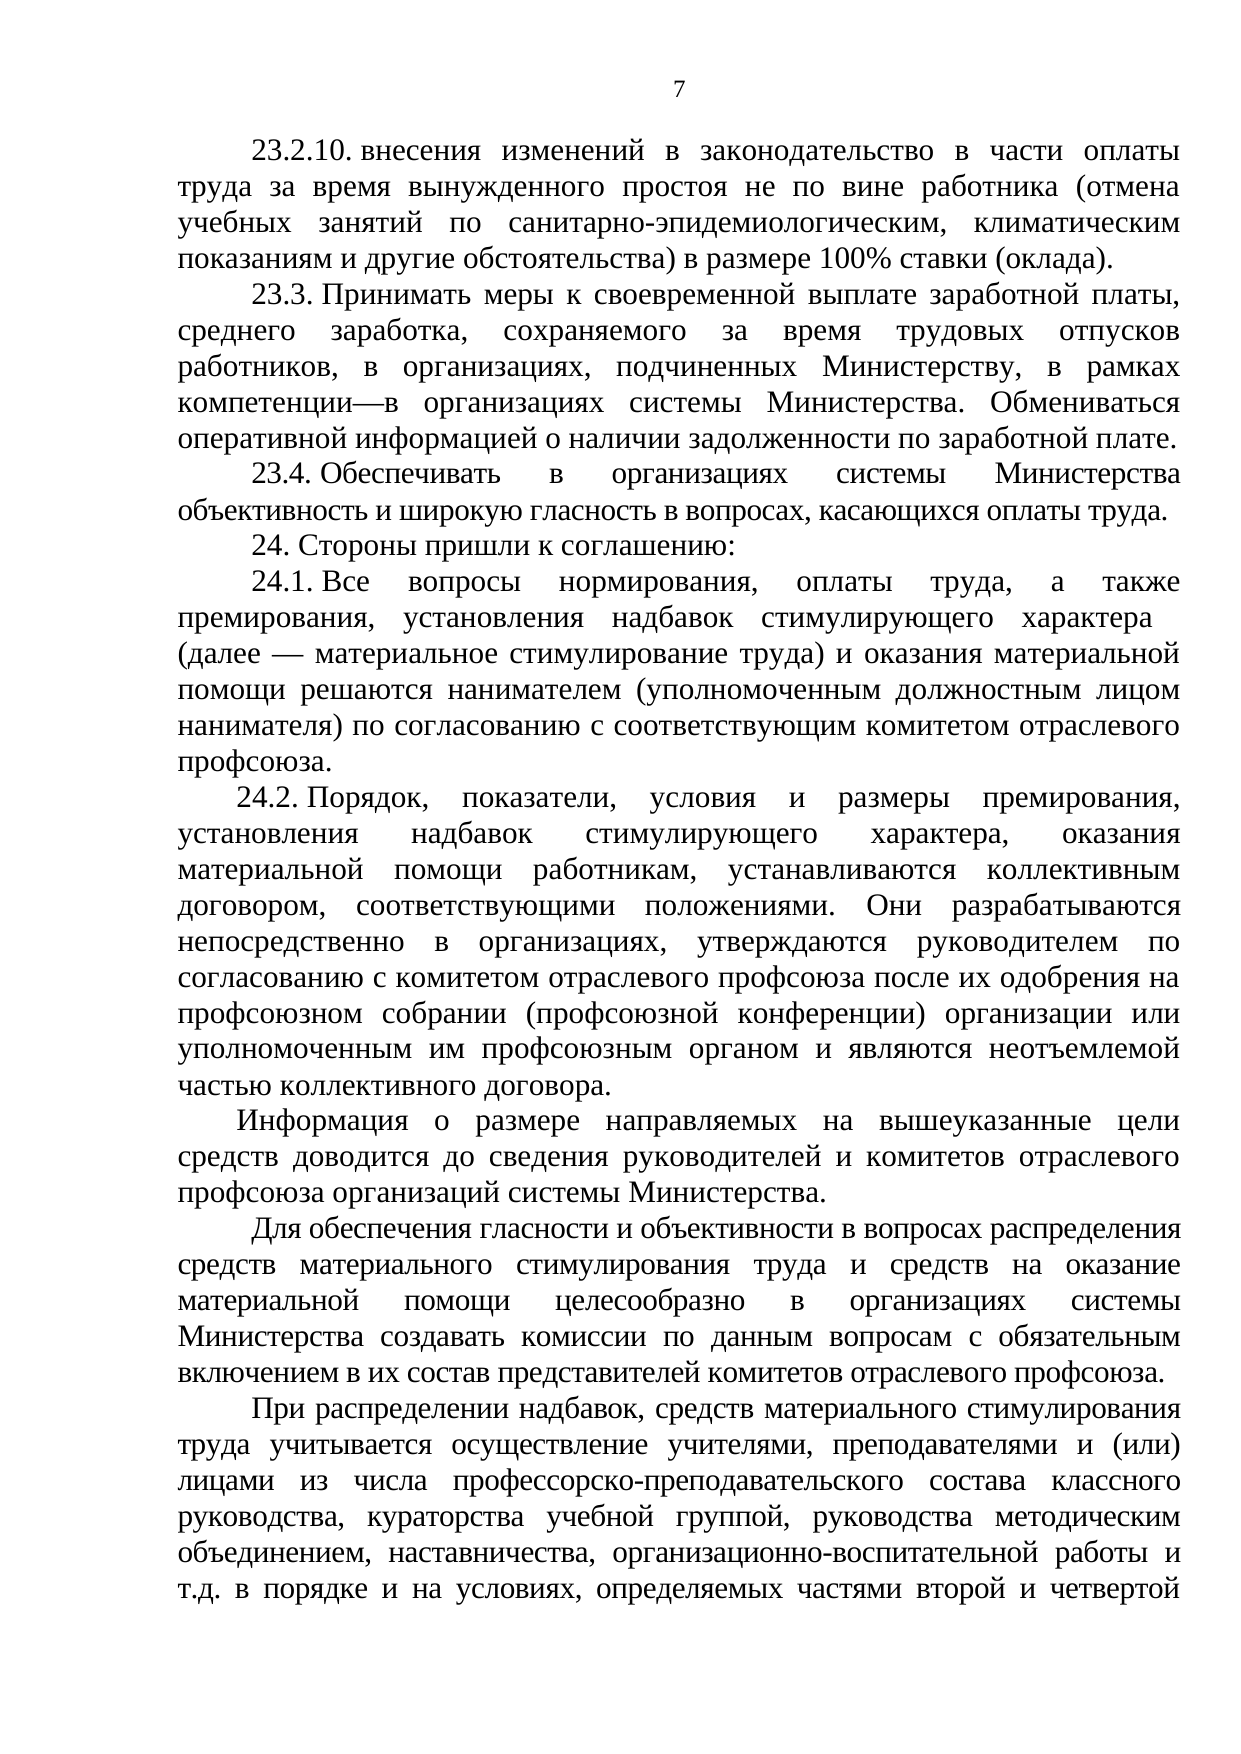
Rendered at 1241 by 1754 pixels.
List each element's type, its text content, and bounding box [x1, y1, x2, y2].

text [177, 1389, 1181, 1605]
text 24.2. Порядок, показатели, условия и размеры премирования, установления надбавок стимулирующего характера, оказания материальной помощи работникам, устанавливаются коллективным договором, соответствующими положениями. Они разрабатываются непосредственно в организациях, утверждаются руководителем по согласованию с комитетом отраслевого профсоюза после их одобрения на профсоюзном собрании (профсоюзной конференции) организации или уполномоченным им профсоюзным органом и являются неотъемлемой частью коллективного договора. [177, 778, 1181, 1102]
text Для обеспечения гласности и объективности в вопросах распределения средств материального стимулирования труда и средств на оказание материальной помощи целесообразно в организациях системы Министерства создавать комиссии по данным вопросам с обязательным включением в их состав представителей комитетов отраслевого профсоюза. [177, 1209, 1181, 1389]
text 24.1. Все вопросы нормирования, оплаты труда, а также премирования, установления надбавок стимулирующего характера (далее — материальное стимулирование труда) и оказания материальной помощи решаются нанимателем (уполномоченным должностным лицом нанимателя) по согласованию с соответствующим комитетом отраслевого профсоюза. [177, 563, 1181, 778]
text 23.3. Принимать меры к своевременной выплате заработной платы, среднего заработка, сохраняемого за время трудовых отпусков работников, в организациях, подчиненных Министерству, в рамках компетенции—в организациях системы Министерства. Обмениваться оперативной информацией о наличии задолженности по заработной плате. [177, 275, 1181, 455]
text 23.2.10. внесения изменений в законодательство в части оплаты труда за время вынужденного простоя не по вине работника (отмена учебных занятий по санитарно-эпидемиологическим, климатическим показаниям и другие обстоятельства) в размере 100% ставки (оклада). [177, 131, 1181, 275]
text 23.4. Обеспечивать в организациях системы Министерства объективность и широкую гласность в вопросах, касающихся оплаты труда. [177, 455, 1181, 527]
text Информация о размере направляемых на вышеуказанные цели средств доводится до сведения руководителей и комитетов отраслевого профсоюза организаций системы Министерства. [177, 1102, 1181, 1209]
text 24. Стороны пришли к соглашению: [177, 527, 1181, 563]
